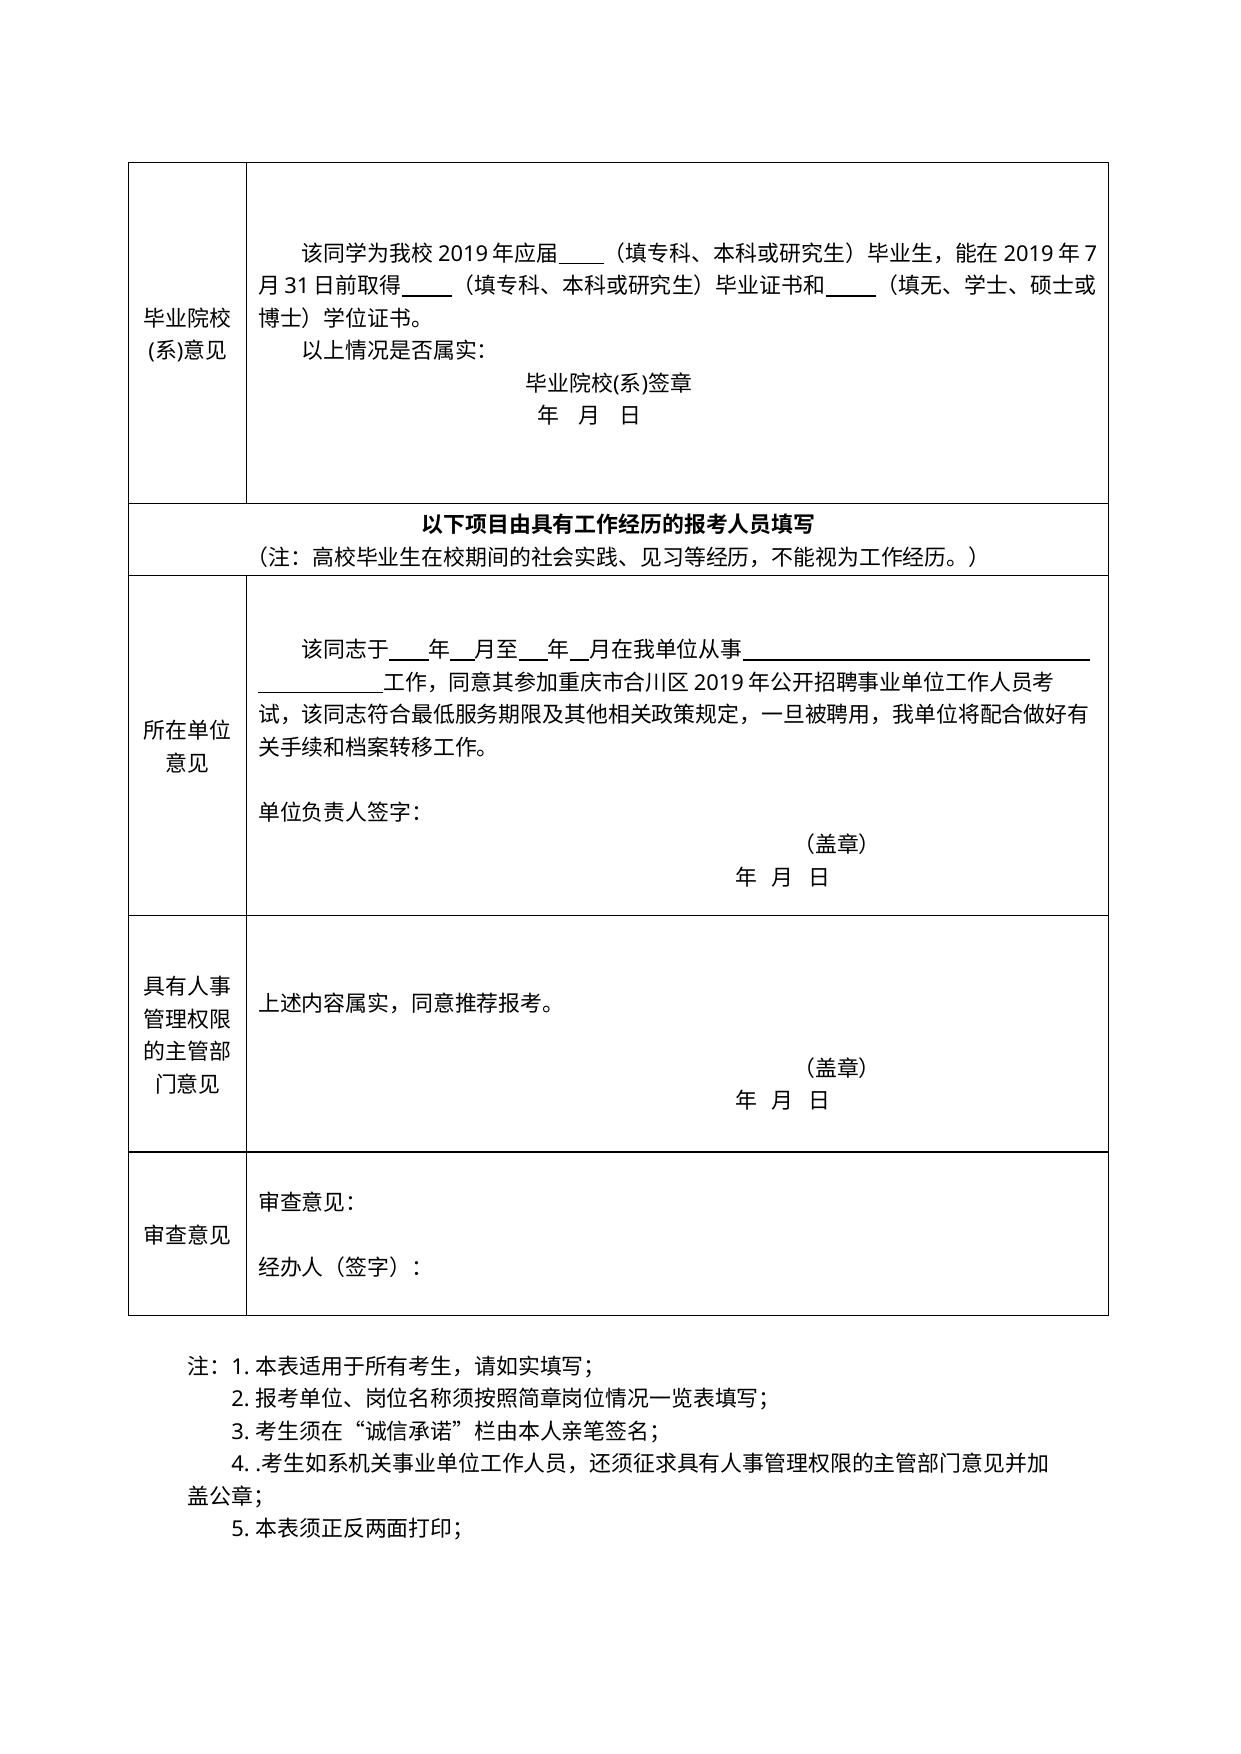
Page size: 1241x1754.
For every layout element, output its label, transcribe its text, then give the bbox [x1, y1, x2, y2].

text 注：1. 本表适用于所有考生，请如实填写； [187, 1348, 1053, 1381]
table_cell 毕业院校(系)意见 [129, 163, 246, 503]
table_cell 所在单位意见 [129, 576, 246, 915]
table_cell 上述内容属实，同意推荐报考。 （盖章） 年 月 日 [247, 916, 1108, 1151]
table_cell 审查意见： 经办人（签字）： [247, 1153, 1108, 1315]
text 4. .考生如系机关事业单位工作人员，还须征求具有人事管理权限的主管部门意见并加盖公章； [187, 1446, 1053, 1511]
table_cell 该同志于 年 月至 年 月在我单位从事 工作，同意其参加重庆市合川区2019年公开招聘事业单位工作人员考试，该同志符合最低服务期限及其他相关政策规定，一旦被聘用，我单位将配合做好有关手续和档案转移工作。 单位负责人签字： （盖章） 年 月 日 [247, 576, 1108, 915]
table_cell 具有人事管理权限的主管部门意见 [129, 916, 246, 1151]
table_cell 审查意见 [129, 1153, 246, 1315]
text 2. 报考单位、岗位名称须按照简章岗位情况一览表填写； [187, 1381, 1053, 1413]
table_cell 该同学为我校2019年应届 （填专科、本科或研究生）毕业生，能在2019年7月31日前取得 （填专科、本科或研究生）毕业证书和 （填无、学士、硕士或博士）学位证书。 以上情况是否属实： 毕业院校(系)签章 年 月 日 [247, 163, 1108, 503]
text 5. 本表须正反两面打印； [187, 1511, 1053, 1543]
text 3. 考生须在“诚信承诺”栏由本人亲笔签名； [187, 1413, 1053, 1446]
table_cell 以下项目由具有工作经历的报考人员填写 （注：高校毕业生在校期间的社会实践、见习等经历，不能视为工作经历。） [129, 504, 1108, 575]
